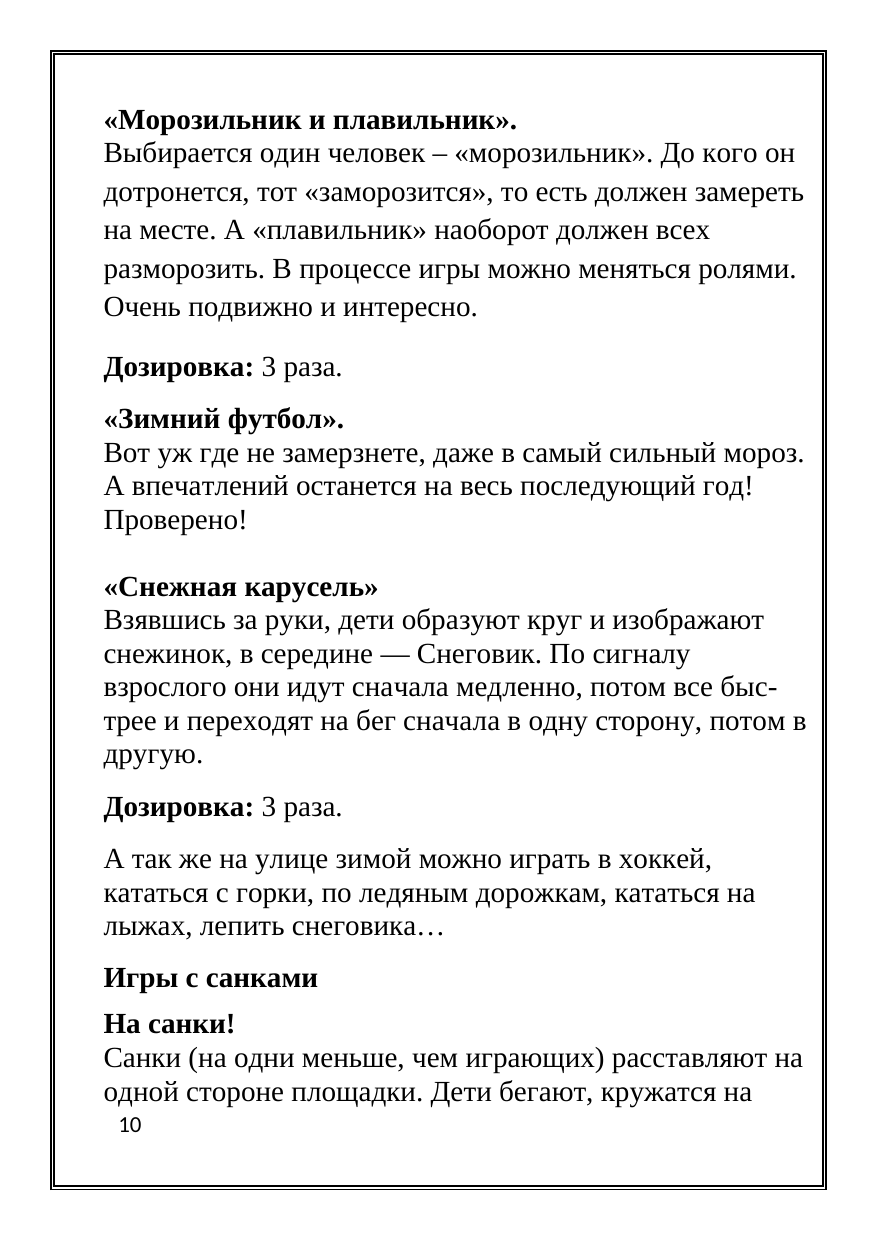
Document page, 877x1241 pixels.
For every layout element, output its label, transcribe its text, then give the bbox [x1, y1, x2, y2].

text «Морозильник и плавильник». [103, 102, 812, 135]
text Вот уж где не замерзнете, даже в самый сильный мороз. А впечатлений останется на весь последующий год! Проверено! [103, 435, 812, 535]
text Дозировка: 3 раза. [103, 349, 812, 382]
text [103, 1040, 812, 1107]
text А так же на улице зимой можно играть в хоккей, кататься с горки, по ледяным дорожкам, кататься на лыжах, лепить снеговика… [103, 841, 812, 942]
text На санки! [103, 1007, 812, 1040]
text Дозировка: 3 раза. [103, 789, 812, 822]
subtitle Игры с санками [103, 961, 812, 994]
text Взявшись за руки, дети образуют круг и изображают снежинок, в середине — Снеговик. По сигналу взрослого они идут сначала медленно, потом все быстрее и переходят на бег сначала в одну сторону, потом в другую. [103, 602, 812, 770]
text «Снежная карусель» [103, 569, 812, 602]
list Выбирается один человек – «морозильник». До кого он дотронется, тот «заморозится», то есть должен замереть на месте. А «плавильник» наоборот должен всех разморозить. В процессе игры можно меняться ролями. Очень подвижно и интересно. [103, 135, 812, 323]
text «Зимний футбол». [103, 401, 812, 435]
